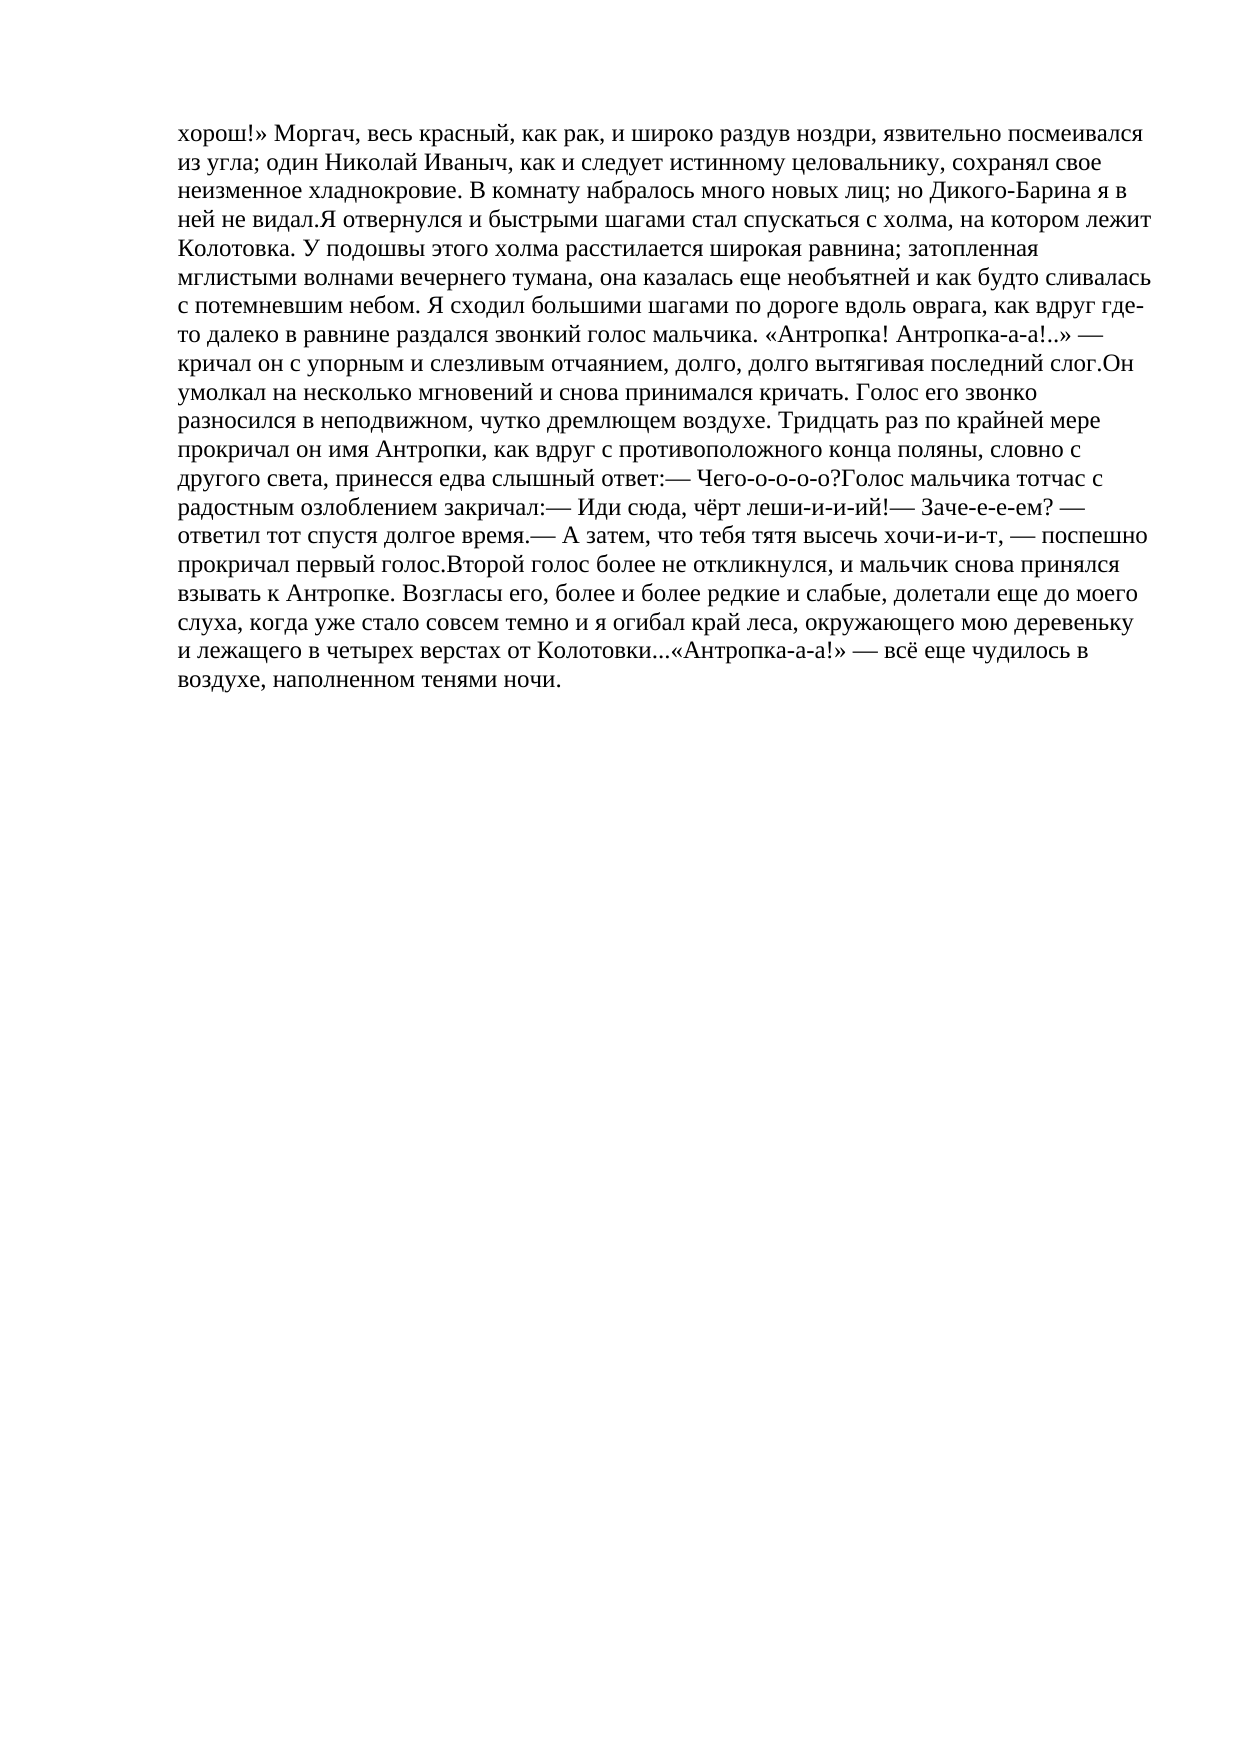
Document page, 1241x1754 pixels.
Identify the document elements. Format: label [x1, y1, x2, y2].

text [177, 118, 1152, 693]
